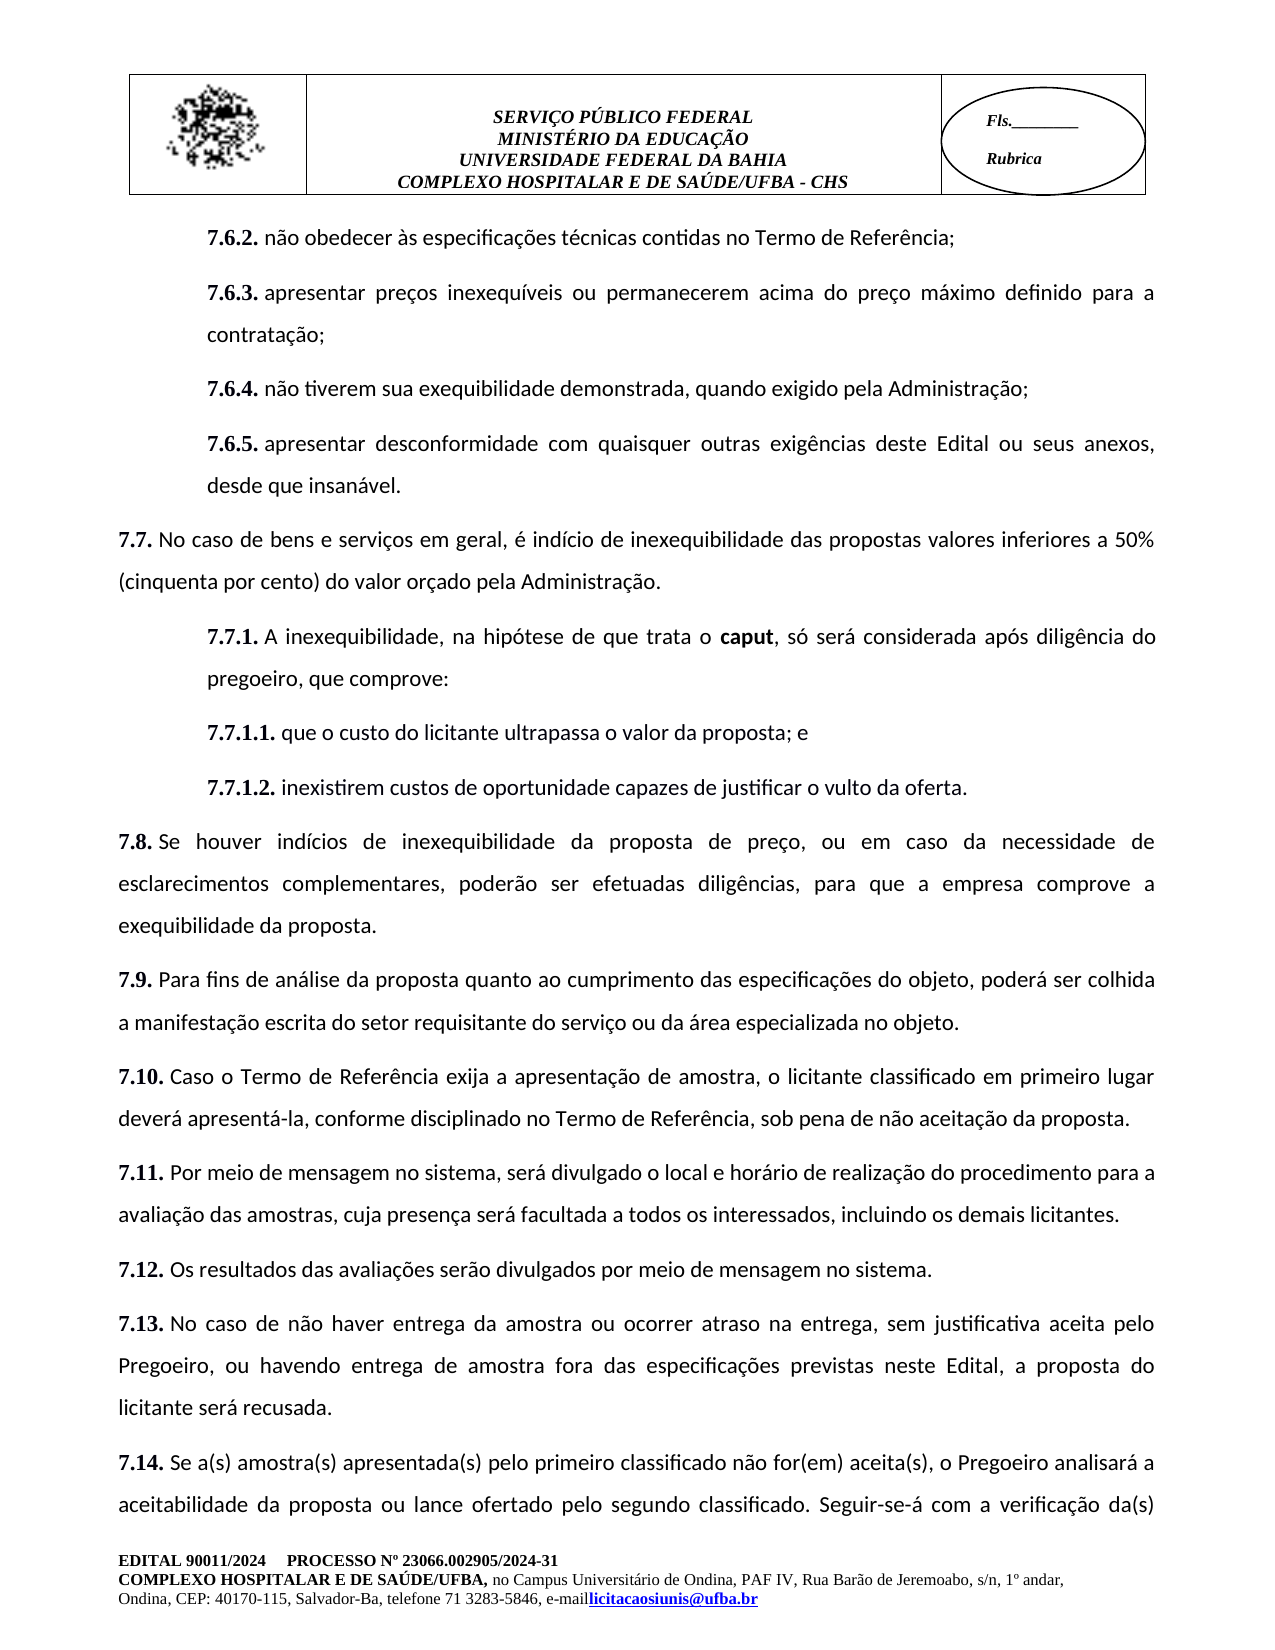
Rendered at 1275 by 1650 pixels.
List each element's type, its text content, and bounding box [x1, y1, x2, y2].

list Os resultados das avaliações serão divulgados por meio de mensagem no sistema. [118, 1255, 1157, 1283]
list Se houver indícios de inexequibilidade da proposta de preço, ou em caso da necessidade de esclarecimentos complementares, poderão ser efetuadas diligências, para que a empresa comprove a exequibilidade da proposta. [118, 827, 1157, 939]
list Por meio de mensagem no sistema, será divulgado o local e horário de realização do procedimento para a avaliação das amostras, cuja presença será facultada a todos os interessados, incluindo os demais licitantes. [118, 1158, 1157, 1228]
list No caso de bens e serviços em geral, é indício de inexequibilidade das propostas valores inferiores a 50% (cinquenta por cento) do valor orçado pela Administração. [118, 525, 1157, 595]
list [118, 1448, 1157, 1518]
list inexistirem custos de oportunidade capazes de justificar o vulto da oferta. [207, 773, 1157, 801]
list A inexequibilidade, na hipótese de que trata o caput, só será considerada após diligência do pregoeiro, que comprove: [207, 622, 1157, 692]
list não tiverem sua exequibilidade demonstrada, quando exigido pela Administração; [207, 374, 1157, 402]
list apresentar preços inexequíveis ou permanecerem acima do preço máximo definido para a contratação; [207, 278, 1157, 348]
list que o custo do licitante ultrapassa o valor da proposta; e [207, 718, 1157, 746]
list Para fins de análise da proposta quanto ao cumprimento das especificações do objeto, poderá ser colhida a manifestação escrita do setor requisitante do serviço ou da área especializada no objeto. [118, 966, 1157, 1036]
list não obedecer às especificações técnicas contidas no Termo de Referência; [207, 223, 1157, 251]
list Caso o Termo de Referência exija a apresentação de amostra, o licitante classificado em primeiro lugar deverá apresentá-la, conforme disciplinado no Termo de Referência, sob pena de não aceitação da proposta. [118, 1062, 1157, 1132]
list apresentar desconformidade com quaisquer outras exigências deste Edital ou seus anexos, desde que insanável. [207, 429, 1157, 499]
list No caso de não haver entrega da amostra ou ocorrer atraso na entrega, sem justificativa aceita pelo Pregoeiro, ou havendo entrega de amostra fora das especificações previstas neste Edital, a proposta do licitante será recusada. [118, 1309, 1157, 1421]
